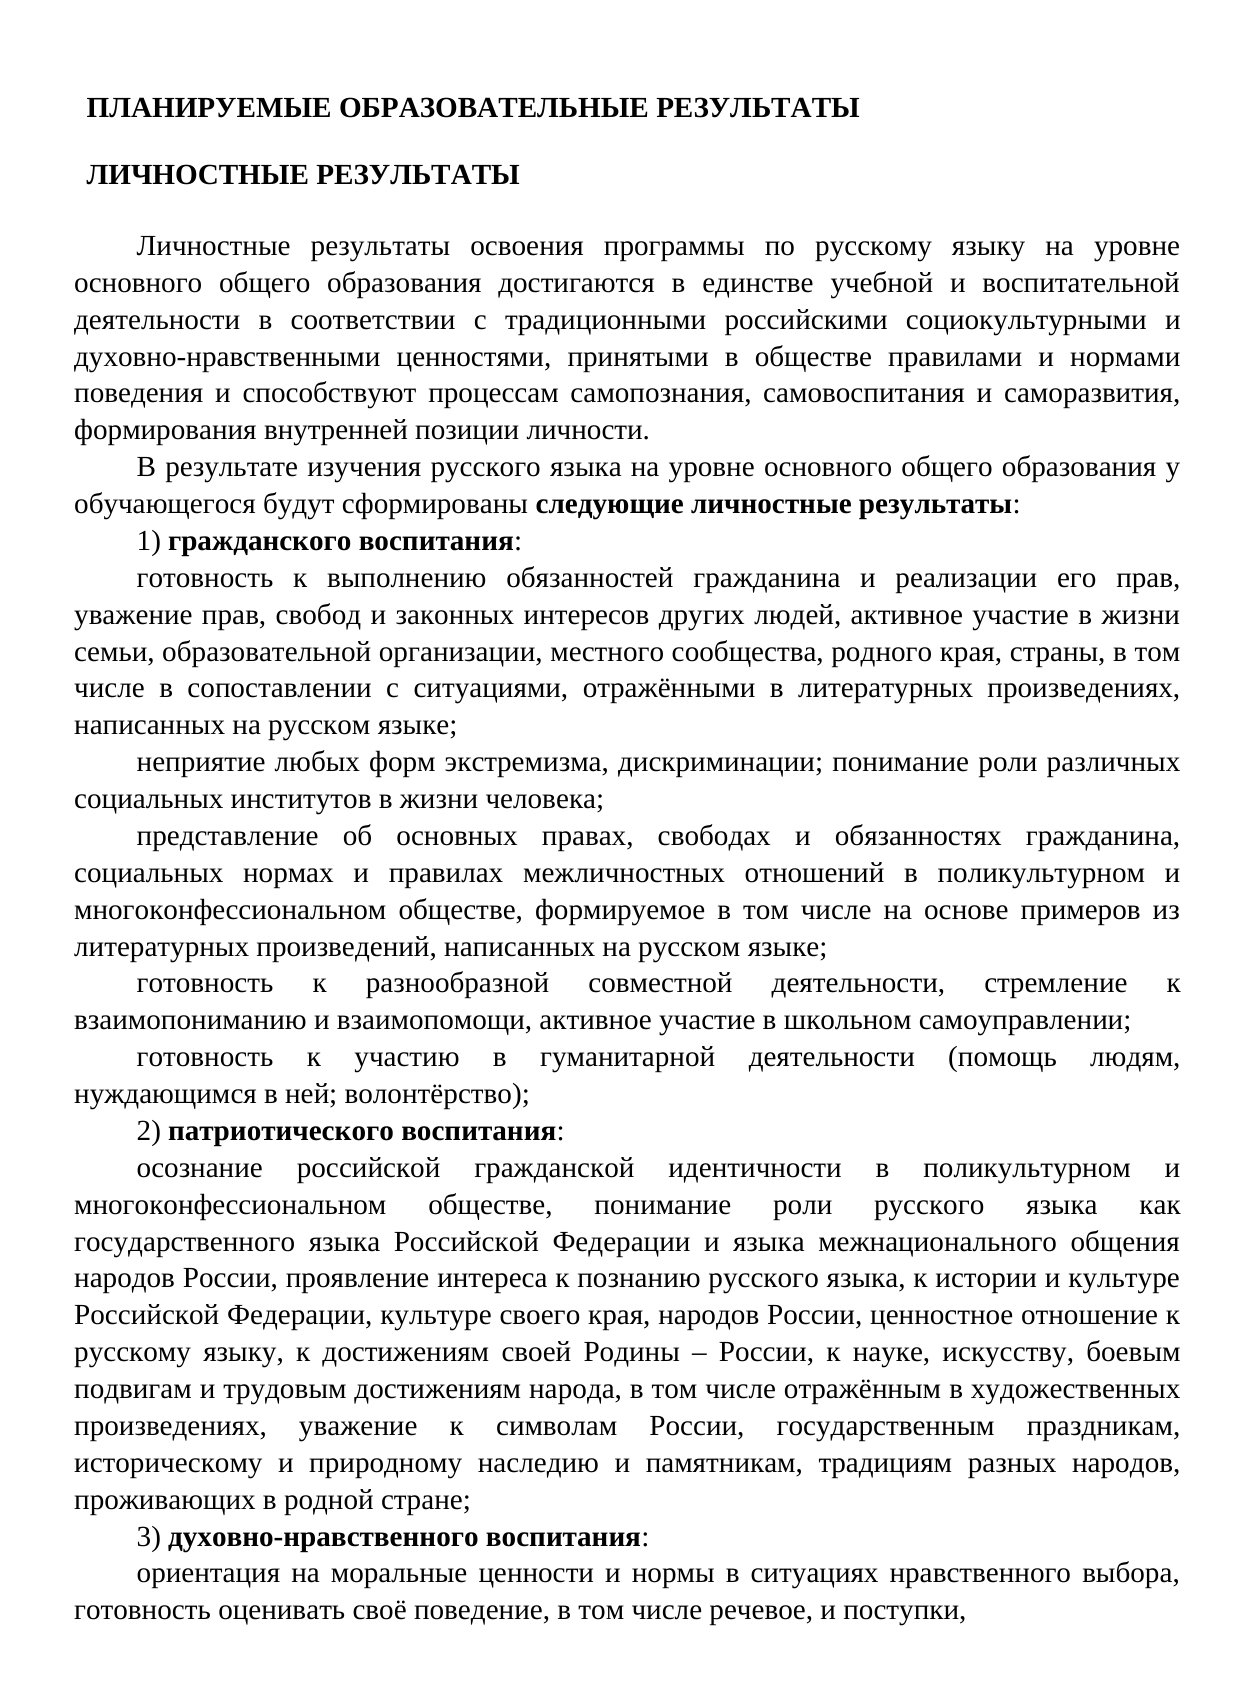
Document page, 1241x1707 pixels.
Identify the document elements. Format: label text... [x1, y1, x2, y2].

text готовность к разнообразной совместной деятельности, стремление к взаимопониманию и взаимопомощи, активное участие в школьном самоуправлении; [74, 966, 1181, 1036]
text представление об основных правах, свободах и обязанностях гражданина, социальных нормах и правилах межличностных отношений в поликультурном и многоконфессиональном обществе, формируемое в том числе на основе примеров из литературных произведений, написанных на русском языке; [74, 818, 1181, 962]
text готовность к выполнению обязанностей гражданина и реализации его прав, уважение прав, свобод и законных интересов других людей, активное участие в жизни семьи, образовательной организации, местного сообщества, родного края, страны, в том числе в сопоставлении с ситуациями, отражёнными в литературных произведениях, написанных на русском языке; [74, 560, 1181, 741]
text В результате изучения русского языка на уровне основного общего образования у обучающегося будут сформированы следующие личностные результаты: [74, 449, 1181, 520]
text осознание российской гражданской идентичности в поликультурном и многоконфессиональном обществе, понимание роли русского языка как государственного языка Российской Федерации и языка межнационального общения народов России, проявление интереса к познанию русского языка, к истории и культуре Российской Федерации, культуре своего края, народов России, ценностное отношение к русскому языку, к достижениям своей Родины – России, к науке, искусству, боевым подвигам и трудовым достижениям народа, в том числе отражённым в художественных произведениях, уважение к символам России, государственным праздникам, историческому и природному наследию и памятникам, традициям разных народов, проживающих в родной стране; [74, 1150, 1181, 1515]
text ПЛАНИРУЕМЫЕ ОБРАЗОВАТЕЛЬНЫЕ РЕЗУЛЬТАТЫ [86, 90, 1181, 123]
text Личностные результаты освоения программы по русскому языку на уровне основного общего образования достигаются в единстве учебной и воспитательной деятельности в соответствии с традиционными российскими социокультурными и духовно-нравственными ценностями, принятыми в обществе правилами и нормами поведения и способствуют процессам самопознания, самовоспитания и саморазвития, формирования внутренней позиции личности. [74, 228, 1181, 446]
text 2) патриотического воспитания: [74, 1113, 1181, 1147]
text готовность к участию в гуманитарной деятельности (помощь людям, нуждающимся в ней; волонтёрство); [74, 1039, 1181, 1110]
text ориентация на моральные ценности и нормы в ситуациях нравственного выбора, готовность оценивать своё поведение, в том числе речевое, и поступки, [74, 1556, 1181, 1626]
text 1) гражданского воспитания: [74, 523, 1181, 557]
text 3) духовно-нравственного воспитания: [74, 1519, 1181, 1552]
text ЛИЧНОСТНЫЕ РЕЗУЛЬТАТЫ [86, 157, 1181, 191]
text неприятие любых форм экстремизма, дискриминации; понимание роли различных социальных институтов в жизни человека; [74, 744, 1181, 815]
